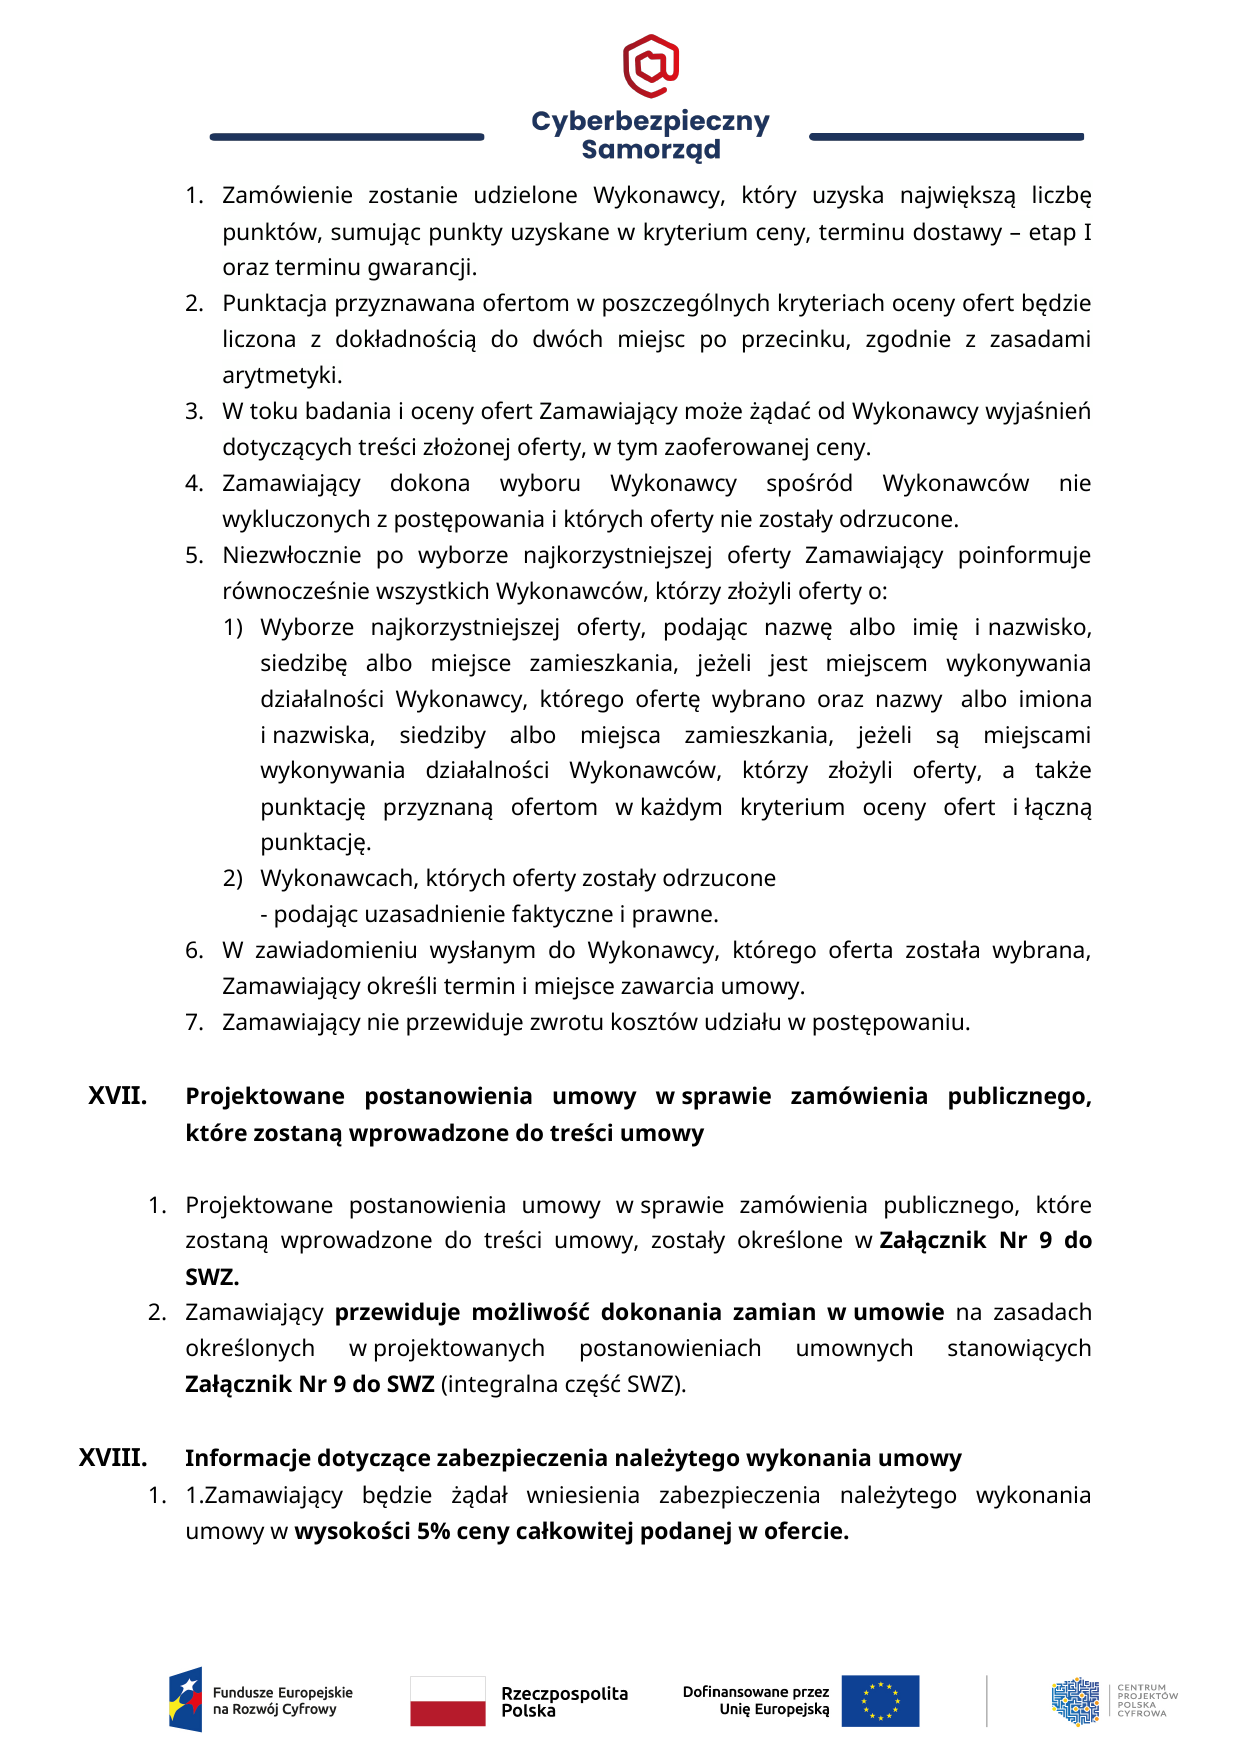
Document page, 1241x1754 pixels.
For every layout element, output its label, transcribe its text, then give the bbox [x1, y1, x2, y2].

list Punktacja przyznawana ofertom w poszczególnych kryteriach oceny ofert będzie liczona z dokładnością do dwóch miejsc po przecinku, zgodnie z zasadami arytmetyki. [185, 287, 1093, 390]
picture [209, 133, 485, 141]
list Zamawiający nie przewiduje zwrotu kosztów udziału w postępowaniu. [185, 1006, 1093, 1037]
picture [532, 34, 770, 164]
list Projektowane postanowienia umowy w sprawie zamówienia publicznego, które zostaną wprowadzone do treści umowy, zostały określone w Załącznik Nr 9 do SWZ. [148, 1188, 1093, 1292]
list Zamówienie zostanie udzielone Wykonawcy, który uzyska największą liczbę punktów, sumując punkty uzyskane w kryterium ceny, terminu dostawy – etap I oraz terminu gwarancji. [185, 179, 1093, 283]
list Wykonawcach, których oferty zostały odrzucone [223, 862, 1093, 893]
list Wyborze najkorzystniejszej oferty, podając nazwę albo imię i nazwisko, siedzibę albo miejsce zamieszkania, jeżeli jest miejscem wykonywania działalności Wykonawcy, którego ofertę wybrano oraz nazwy albo imiona i nazwiska, siedziby albo miejsca zamieszkania, jeżeli są miejscami wykonywania działalności Wykonawców, którzy złożyli oferty, a także punktację przyznaną ofertom w każdym kryterium oceny ofert i łączną punktację. [223, 611, 1093, 858]
list Zamawiający dokona wyboru Wykonawcy spośród Wykonawców nie wykluczonych z postępowania i których oferty nie zostały odrzucone. [185, 467, 1093, 534]
list Projektowane postanowienia umowy w sprawie zamówienia publicznego, które zostaną wprowadzone do treści umowy [148, 1078, 1093, 1148]
list W toku badania i oceny ofert Zamawiający może żądać od Wykonawcy wyjaśnień dotyczących treści złożonej oferty, w tym zaoferowanej ceny. [185, 395, 1093, 462]
list Informacje dotyczące zabezpieczenia należytego wykonania umowy [148, 1440, 1093, 1474]
picture [147, 1644, 1211, 1754]
list Niezwłocznie po wyborze najkorzystniejszej oferty Zamawiający poinformuje równocześnie wszystkich Wykonawców, którzy złożyli oferty o: [185, 539, 1093, 606]
list W zawiadomieniu wysłanym do Wykonawcy, którego oferta została wybrana, Zamawiający określi termin i miejsce zawarcia umowy. [185, 934, 1093, 1001]
text - podając uzasadnienie faktyczne i prawne. [224, 898, 1093, 929]
list Zamawiający przewiduje możliwość dokonania zamian w umowie na zasadach określonych w projektowanych postanowieniach umownych stanowiących Załącznik Nr 9 do SWZ (integralna część SWZ). [148, 1296, 1093, 1399]
list 1.Zamawiający będzie żądał wniesienia zabezpieczenia należytego wykonania umowy w wysokości 5% ceny całkowitej podanej w ofercie. [148, 1479, 1093, 1546]
picture [809, 133, 1085, 141]
